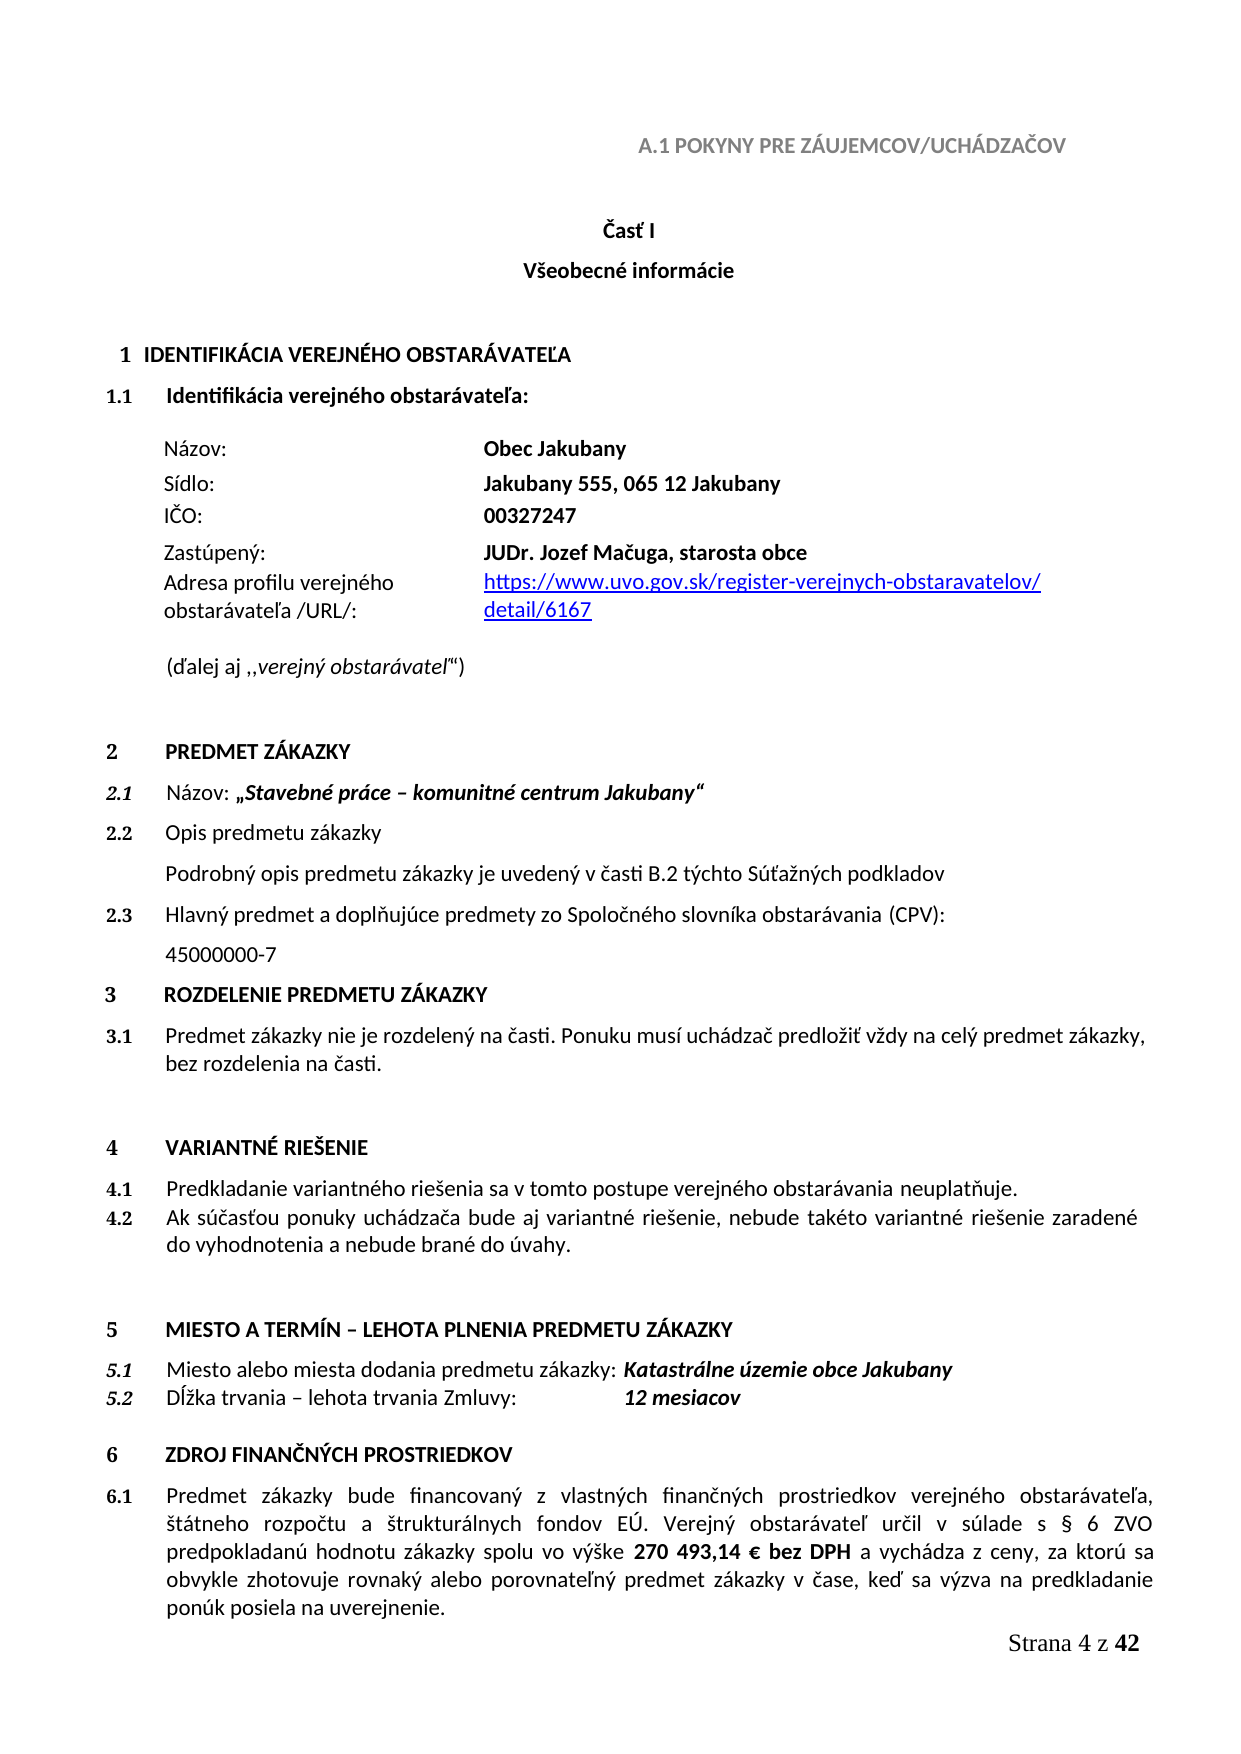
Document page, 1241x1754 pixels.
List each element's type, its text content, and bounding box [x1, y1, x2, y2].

list PREDMET ZÁKAZKY [106, 737, 1167, 766]
text 45000000-7 [165, 940, 1167, 968]
subtitle Identifikácia verejného obstarávateľa: [106, 382, 1167, 409]
table_cell Adresa profilu verejného obstarávateľa /URL/: [143, 566, 437, 624]
table_header Názov: [143, 438, 437, 466]
list VARIANTNÉ RIEŠENIE [106, 1133, 1167, 1162]
list Opis predmetu zákazky [106, 818, 1167, 847]
list ZDROJ FINANČNÝCH PROSTRIEDKOV [106, 1441, 1167, 1469]
list MIESTO A TERMÍN – LEHOTA PLNENIA PREDMETU ZÁKAZKY [106, 1315, 1167, 1343]
subtitle Názov: „Stavebné práce – komunitné centrum Jakubany“ [106, 778, 1167, 806]
subtitle Všeobecné informácie [209, 256, 1048, 284]
text (ďalej aj ,,verejný obstarávateľ“) [166, 652, 1167, 680]
text Podrobný opis predmetu zákazky je uvedený v časti B.2 týchto Súťažných podkladov [165, 859, 1167, 887]
table_cell IČO: [143, 498, 437, 532]
table_cell Sídlo: [143, 466, 437, 497]
list ROZDELENIE PREDMETU ZÁKAZKY [104, 980, 1167, 1009]
list Predmet zákazky bude financovaný z vlastných finančných prostriedkov verejného obstarávateľa, štátneho rozpočtu a štrukturálnych fondov EÚ. Verejný obstarávateľ určil v súlade s § 6 ZVO predpokladanú hodnotu zákazky spolu vo výške 270 493,14 € bez DPH a vychádza z ceny, za ktorú sa obvykle zhotovuje rovnaký alebo porovnateľný predmet zákazky v čase, keď sa výzva na predkladanie ponúk posiela na uverejnenie. [106, 1481, 1155, 1621]
table_cell JUDr. Jozef Mačuga, starosta obce [437, 532, 1093, 566]
list Hlavný predmet a doplňujúce predmety zo Spoločného slovníka obstarávania (CPV): [106, 900, 1167, 928]
text Časť I [209, 216, 1049, 244]
list IDENTIFIKÁCIA VEREJNÉHO OBSTARÁVATEĽA [119, 341, 1167, 369]
table_header Obec Jakubany [437, 438, 1093, 466]
subtitle A.1 POKYNY PRE ZÁUJEMCOV/UCHÁDZAČOV [638, 132, 1167, 160]
list Predmet zákazky nie je rozdelený na časti. Ponuku musí uchádzač predložiť vždy na celý predmet zákazky, bez rozdelenia na časti. [106, 1021, 1152, 1077]
table_cell Jakubany 555, 065 12 Jakubany [437, 466, 1093, 497]
list Dĺžka trvania – lehota trvania Zmluvy: 12 mesiacov [106, 1383, 1167, 1412]
table_cell Zastúpený: [143, 532, 437, 566]
table_cell 00327247 [437, 498, 1093, 532]
table_cell https://www.uvo.gov.sk/register-verejnych-obstaravatelov/detail/6167 [437, 566, 1093, 624]
list Miesto alebo miesta dodania predmetu zákazky: Katastrálne územie obce Jakubany [106, 1355, 1167, 1383]
list Predkladanie variantného riešenia sa v tomto postupe verejného obstarávania neuplatňuje. [106, 1174, 1167, 1202]
list Ak súčasťou ponuky uchádzača bude aj variantné riešenie, nebude takéto variantné riešenie zaradené do vyhodnotenia a nebude brané do úvahy. [106, 1203, 1167, 1259]
